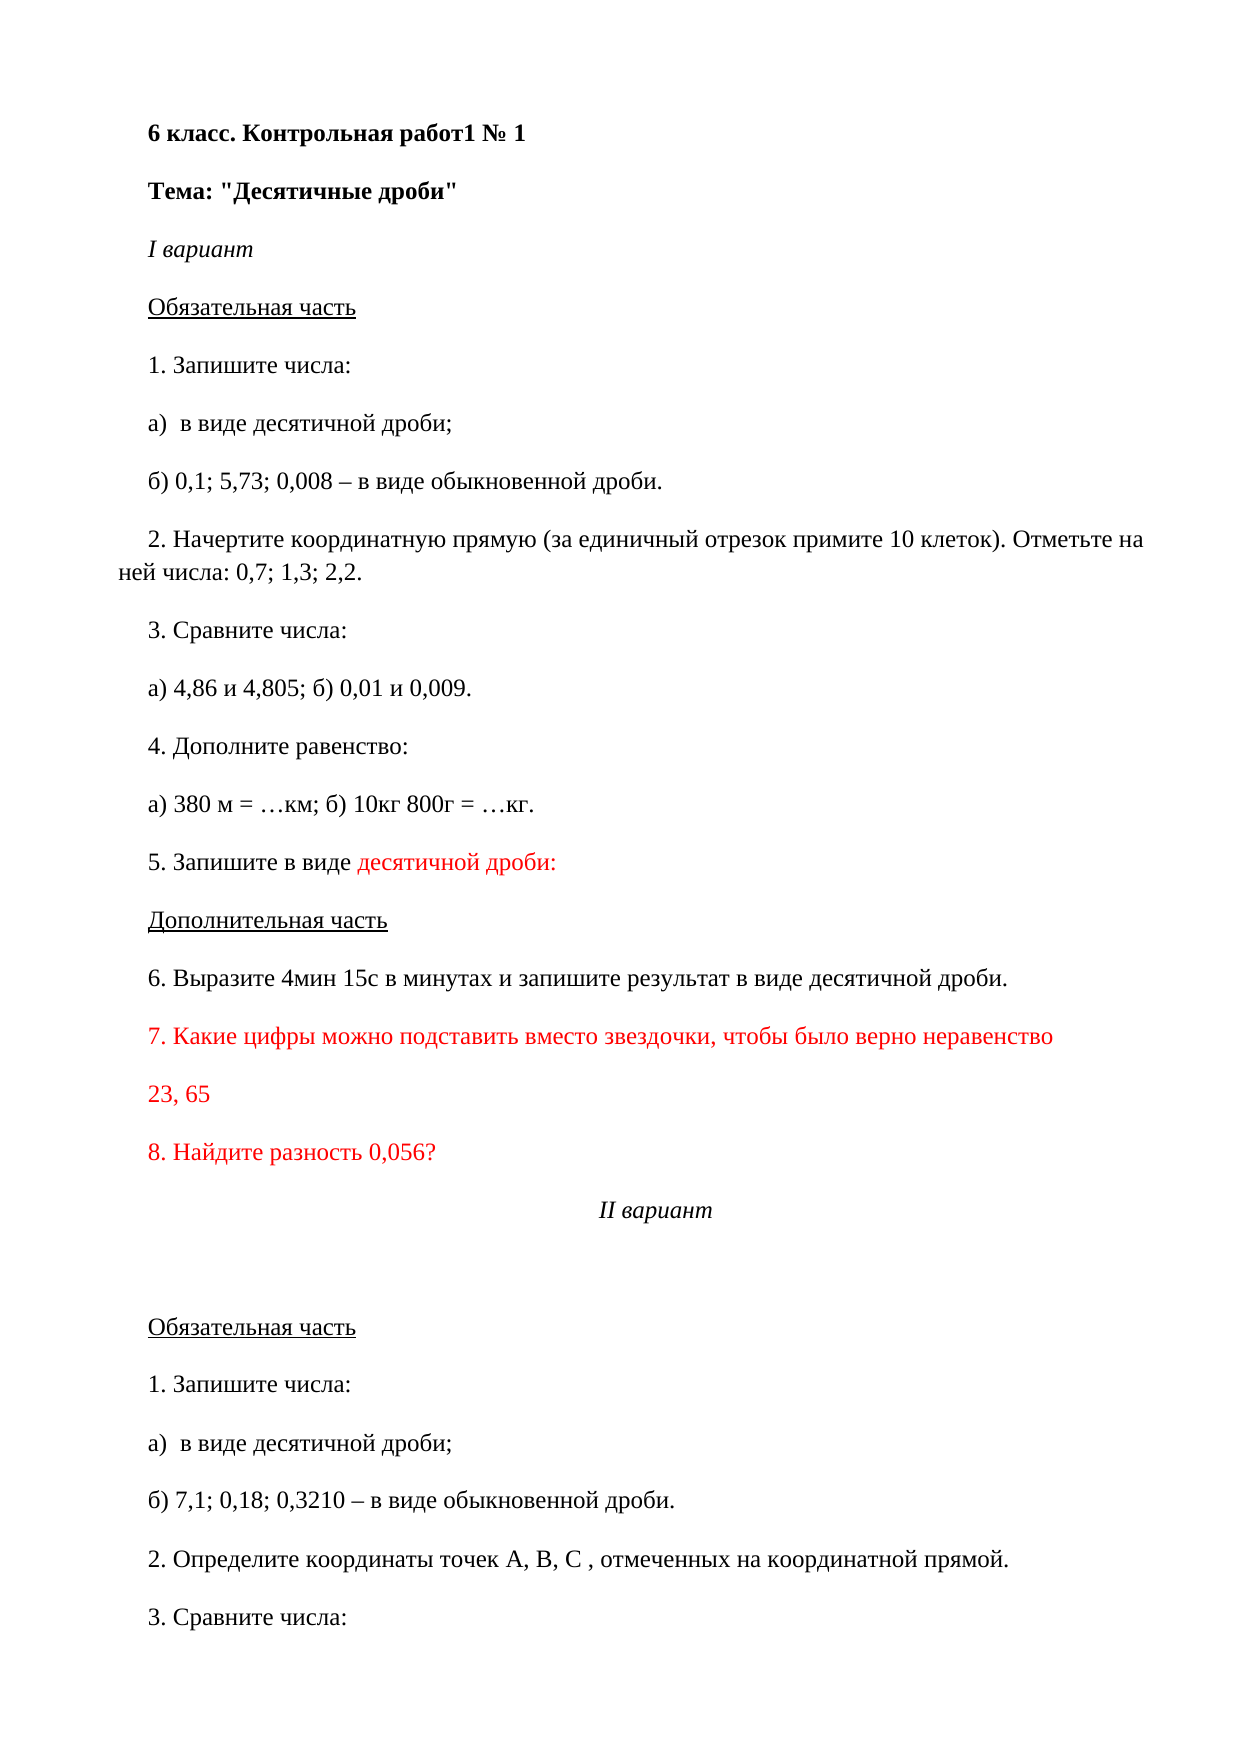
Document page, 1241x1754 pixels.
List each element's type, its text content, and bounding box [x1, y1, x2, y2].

text 2. Определите координаты точек A, B, C , отмеченных на координатной прямой. [118, 1544, 1163, 1572]
text 5. Запишите в виде десятичной дроби: [118, 847, 1163, 876]
text 23, 65 [118, 1079, 1163, 1108]
text 8. Найдите разность 0,056? [118, 1137, 1163, 1166]
text 6. Выразите 4мин 15с в минутах и запишите результат в виде десятичной дроби. [118, 963, 1163, 992]
text Тема: "Десятичные дроби" [118, 176, 1163, 205]
text а) 380 м = …км; б) 10кг 800г = …кг. [118, 789, 1163, 818]
text а) 4,86 и 4,805; б) 0,01 и 0,009. [118, 673, 1163, 702]
text 4. Дополните равенство: [118, 731, 1163, 760]
text I вариант [118, 234, 1163, 263]
text 1. Запишите числа: [118, 1369, 1163, 1398]
text Обязательная часть [118, 292, 1163, 321]
text II вариант [118, 1196, 1163, 1224]
text а) в виде десятичной дроби; [118, 1428, 1163, 1456]
text 3. Сравните числа: [118, 615, 1163, 644]
text б) 0,1; 5,73; 0,008 – в виде обыкновенной дроби. [118, 466, 1163, 495]
text б) 7,1; 0,18; 0,3210 – в виде обыкновенной дроби. [118, 1486, 1163, 1514]
text 7. Какие цифры можно подставить вместо звездочки, чтобы было верно неравенство [118, 1021, 1163, 1050]
text 3. Сравните числа: [118, 1602, 1163, 1630]
text Дополнительная часть [118, 905, 1163, 934]
text 6 класс. Контрольная работ1 № 1 [118, 118, 1163, 147]
text а) в виде десятичной дроби; [118, 408, 1163, 437]
text Обязательная часть [118, 1312, 1163, 1340]
text 1. Запишите числа: [118, 350, 1163, 379]
text 2. Начертите координатную прямую (за единичный отрезок примите 10 клеток). Отметьте на ней числа: 0,7; 1,3; 2,2. [118, 524, 1163, 586]
